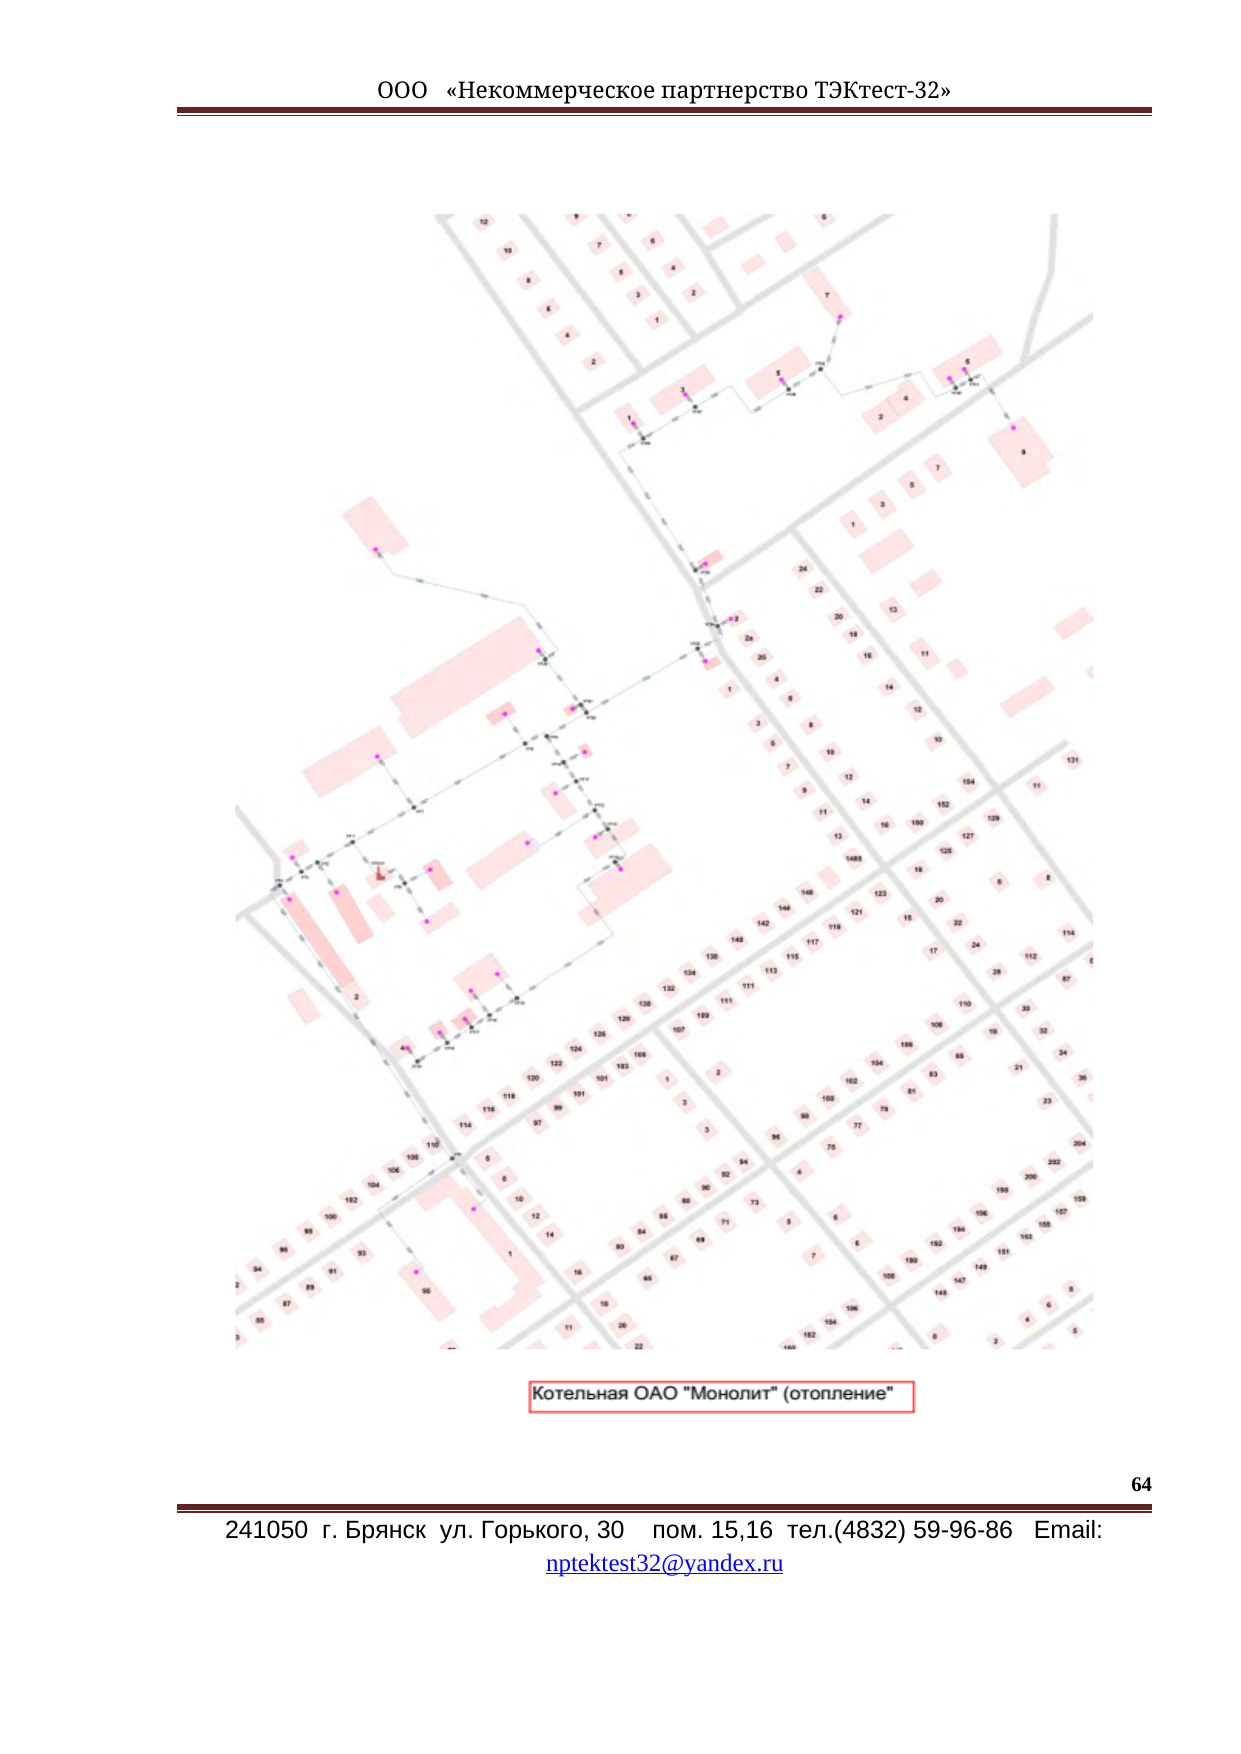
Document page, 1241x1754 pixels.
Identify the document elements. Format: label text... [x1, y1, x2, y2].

text 64 [177, 1472, 1152, 1496]
picture [177, 141, 1152, 1424]
